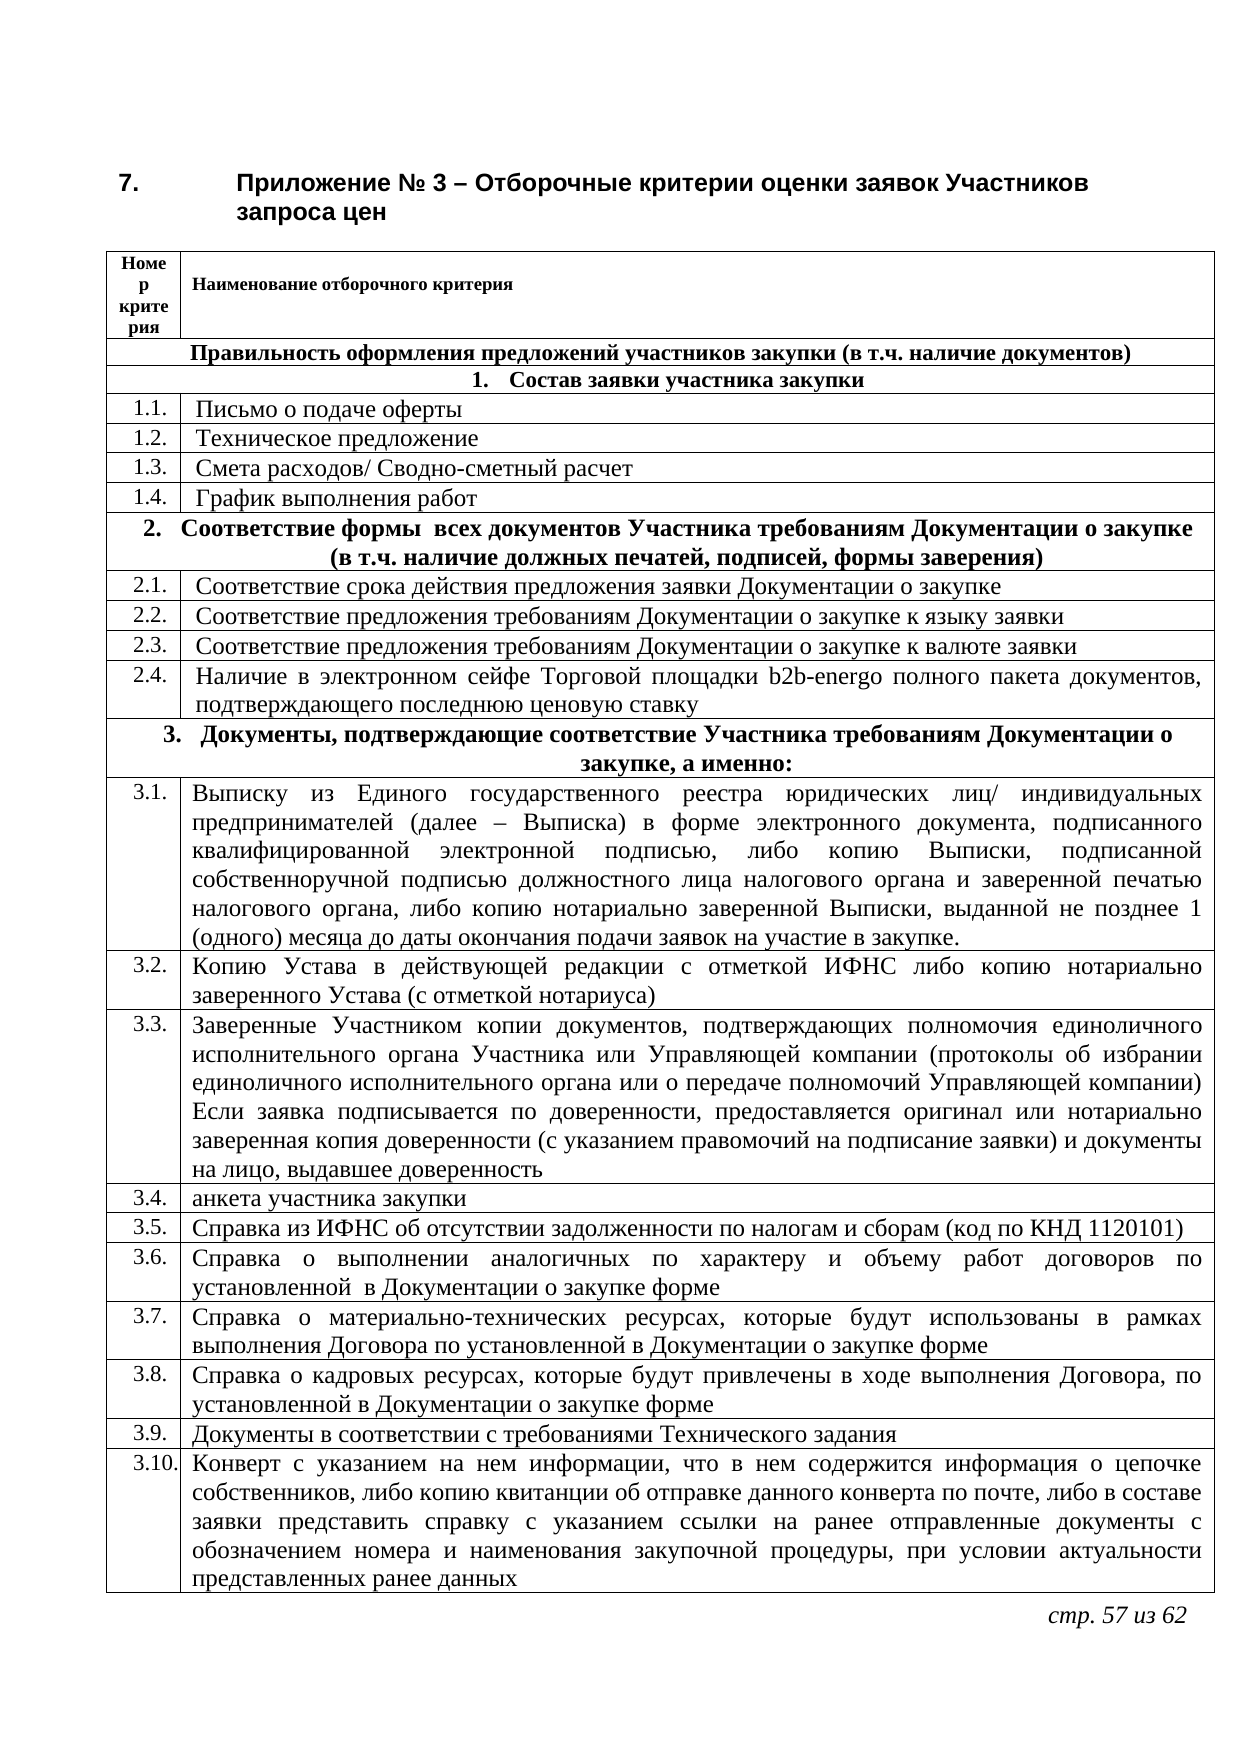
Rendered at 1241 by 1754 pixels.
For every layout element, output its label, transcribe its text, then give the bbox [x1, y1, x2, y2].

table_cell Соответствие предложения требованиям Документации о закупке к языку заявки [181, 601, 1214, 630]
table_cell [107, 453, 180, 482]
table_cell Справка из ИФНС об отсутствии задолженности по налогам и сборам (код по КНД 1120101) [181, 1213, 1214, 1242]
table_cell Соответствие срока действия предложения заявки Документации о закупке [181, 571, 1214, 600]
table_cell Техническое предложение [181, 424, 1214, 452]
table_cell [107, 424, 180, 452]
table_cell [107, 778, 180, 950]
table_cell Правильность оформления предложений участников закупки (в т.ч. наличие документов) [107, 339, 1214, 365]
table_cell Письмо о подаче оферты [181, 394, 1214, 422]
table_cell [107, 1184, 180, 1212]
table_cell Соответствие предложения требованиям Документации о закупке к валюте заявки [181, 631, 1214, 660]
table_cell Заверенные Участником копии документов, подтверждающих полномочия единоличного исполнительного органа Участника или Управляющей компании (протоколы об избрании единоличного исполнительного органа или о передаче полномочий Управляющей компании) Если заявка подписывается по доверенности, предоставляется оригинал или нотариально заверенная копия доверенности (с указанием правомочий на подписание заявки) и документы на лицо, выдавшее доверенность [181, 1010, 1214, 1182]
table_cell [107, 1213, 180, 1242]
table_cell Копию Устава в действующей редакции с отметкой ИФНС либо копию нотариально заверенного Устава (с отметкой нотариуса) [181, 951, 1214, 1009]
table_cell [107, 1302, 180, 1359]
table_cell [107, 1243, 180, 1301]
table_cell Конверт с указанием на нем информации, что в нем содержится информация о цепочке собственников, либо копию квитанции об отправке данного конверта по почте, либо в составе заявки представить справку с указанием ссылки на ранее отправленные документы с обозначением номера и наименования закупочной процедуры, при условии актуальности представленных ранее данных [181, 1449, 1214, 1592]
table_cell График выполнения работ [181, 483, 1214, 512]
table_header Номер критерия [107, 252, 180, 338]
table_header Наименование отборочного критерия [181, 252, 1214, 338]
table_cell [107, 1010, 180, 1182]
table_cell [107, 661, 180, 718]
table_cell Справка о выполнении аналогичных по характеру и объему работ договоров по установленной в Документации о закупке форме [181, 1243, 1214, 1301]
table_cell [107, 1419, 180, 1447]
table_cell Наличие в электронном сейфе Торговой площадки b2b-energo полного пакета документов, подтверждающего последнюю ценовую ставку [181, 661, 1214, 718]
table_cell Справка о кадровых ресурсах, которые будут привлечены в ходе выполнения Договора, по установленной в Документации о закупке форме [181, 1360, 1214, 1418]
subtitle Приложение № 3 – Отборочные критерии оценки заявок Участников запроса цен [118, 168, 1181, 226]
table_cell [107, 601, 180, 630]
table_cell [107, 1449, 180, 1592]
table_cell анкета участника закупки [181, 1184, 1214, 1212]
table_cell Смета расходов/ Сводно-сметный расчет [181, 453, 1214, 482]
table_cell [107, 1360, 180, 1418]
table_cell Выписку из Единого государственного реестра юридических лиц/ индивидуальных предпринимателей (далее – Выписка) в форме электронного документа, подписанного квалифицированной электронной подписью, либо копию Выписки, подписанной собственноручной подписью должностного лица налогового органа и заверенной печатью налогового органа, либо копию нотариально заверенной Выписки, выданной не позднее 1 (одного) месяца до даты окончания подачи заявок на участие в закупке. [181, 778, 1214, 950]
table_cell Состав заявки участника закупки [107, 366, 1214, 393]
table_cell [107, 483, 180, 512]
table_cell [107, 951, 180, 1009]
table_cell Справка о материально-технических ресурсах, которые будут использованы в рамках выполнения Договора по установленной в Документации о закупке форме [181, 1302, 1214, 1359]
table_cell [107, 571, 180, 600]
table_cell Соответствие формы всех документов Участника требованиям Документации о закупке (в т.ч. наличие должных печатей, подписей, формы заверения) [107, 513, 1214, 570]
table_cell . [107, 394, 180, 422]
table_cell Документы в соответствии с требованиями Технического задания [181, 1419, 1214, 1447]
table_cell [107, 631, 180, 660]
table_cell Документы, подтверждающие соответствие Участника требованиям Документации о закупке, а именно: [107, 719, 1214, 777]
